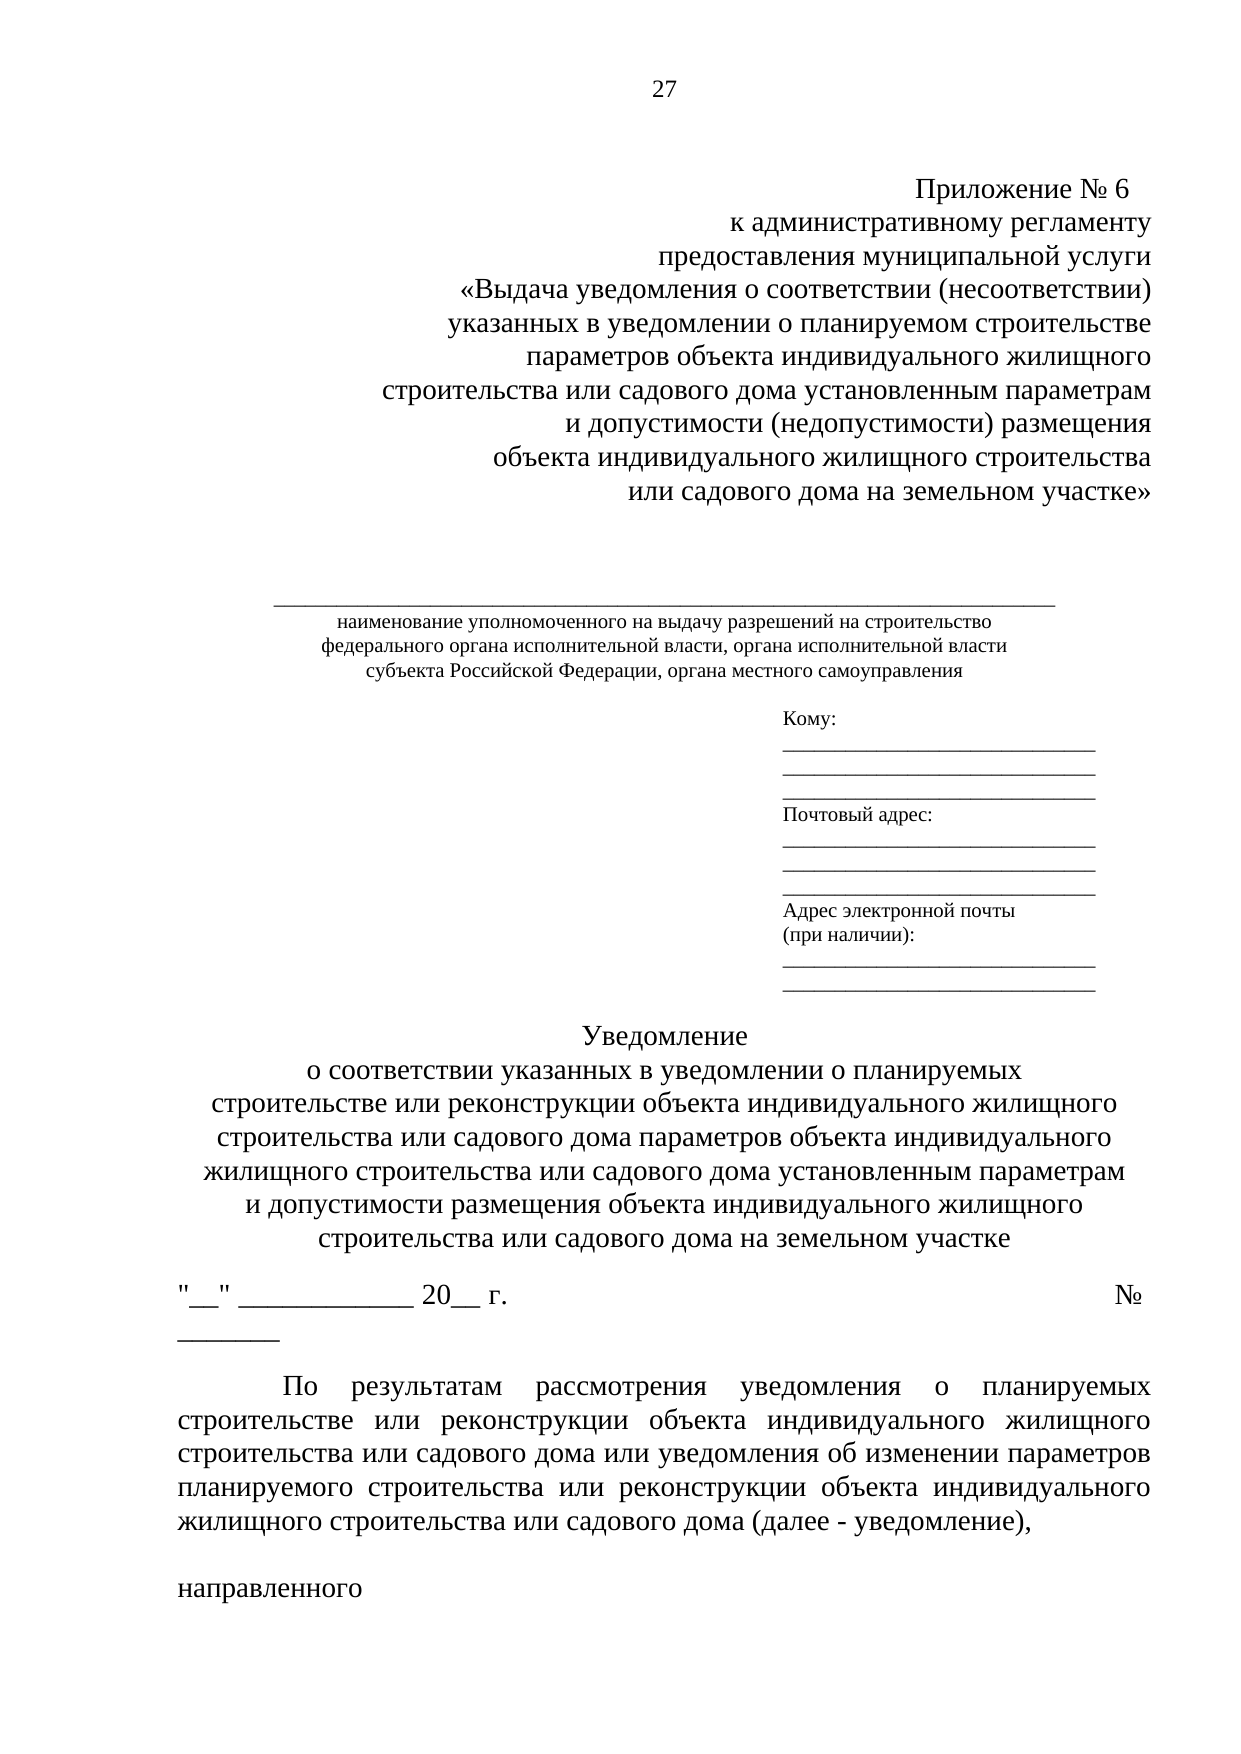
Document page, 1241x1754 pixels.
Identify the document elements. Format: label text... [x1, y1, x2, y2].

text ______________________________ [177, 826, 1152, 850]
text строительства или садового дома установленным параметрам [177, 372, 1152, 406]
text ______________________________ [177, 970, 1152, 994]
text или садового дома на земельном участке» [177, 473, 1152, 506]
text указанных в уведомлении о планируемом строительстве [177, 305, 1152, 338]
text Кому: [177, 706, 1152, 730]
text ______________________________ [177, 946, 1152, 970]
text ______________________________ [177, 730, 1152, 754]
text субъекта Российской Федерации, органа местного самоуправления [177, 657, 1152, 682]
text предоставления муниципальной услуги [177, 238, 1152, 271]
text Почтовый адрес: [177, 802, 1152, 826]
text наименование уполномоченного на выдачу разрешений на строительство [177, 609, 1152, 633]
text ______________________________ [177, 754, 1152, 778]
text к административному регламенту [177, 204, 1152, 238]
text «Выдача уведомления о соответствии (несоответствии) [177, 271, 1152, 305]
text Приложение № 6 [915, 171, 1152, 204]
text федерального органа исполнительной власти, органа исполнительной власти [177, 633, 1152, 657]
text ___________________________________________________________________________ [177, 585, 1152, 609]
text строительстве или реконструкции объекта индивидуального жилищного [177, 1086, 1152, 1119]
text и допустимости (недопустимости) размещения [177, 406, 1152, 439]
text направленного [177, 1570, 1152, 1603]
text строительства или садового дома на земельном участке [177, 1220, 1152, 1253]
text ______________________________ [177, 850, 1152, 874]
text Уведомление [177, 1018, 1152, 1052]
text ______________________________ [177, 874, 1152, 898]
text объекта индивидуального жилищного строительства [177, 439, 1152, 473]
text По результатам рассмотрения уведомления о планируемых строительстве или реконструкции объекта индивидуального жилищного строительства или садового дома или уведомления об изменении параметров планируемого строительства или реконструкции объекта индивидуального жилищного строительства или садового дома (далее - уведомление), [177, 1368, 1152, 1536]
text ______________________________ [177, 778, 1152, 802]
text "__" ____________ 20__ г. № _______ [177, 1277, 1152, 1344]
text жилищного строительства или садового дома установленным параметрам [177, 1153, 1152, 1186]
text о соответствии указанных в уведомлении о планируемых [177, 1052, 1152, 1086]
text строительства или садового дома параметров объекта индивидуального [177, 1119, 1152, 1153]
text параметров объекта индивидуального жилищного [177, 338, 1152, 372]
text и допустимости размещения объекта индивидуального жилищного [177, 1186, 1152, 1220]
text (при наличии): [177, 922, 1152, 946]
text Адрес электронной почты [177, 898, 1152, 922]
